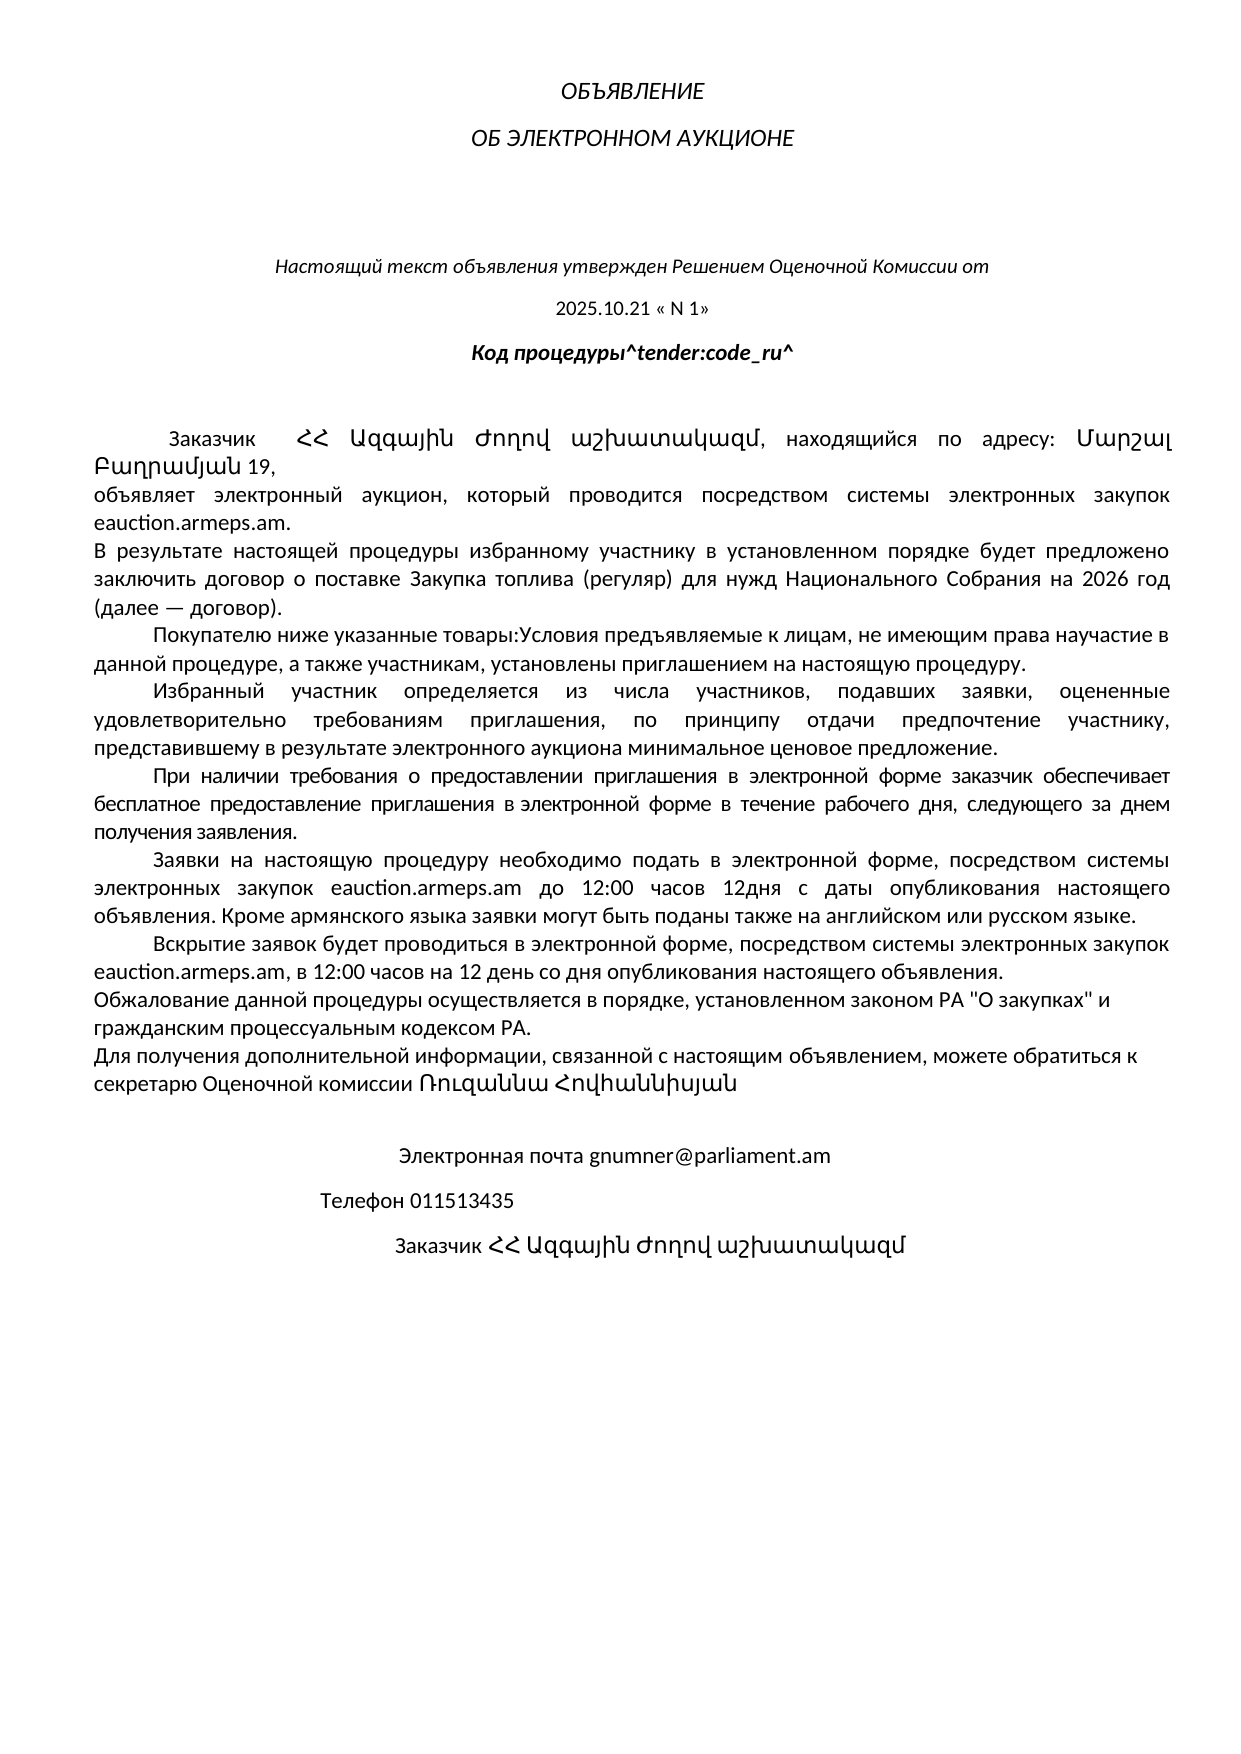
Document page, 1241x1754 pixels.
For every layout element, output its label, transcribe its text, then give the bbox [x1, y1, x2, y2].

text 2025.10.21 « N 1» [94, 296, 1171, 321]
text Вскрытие заявок будет проводиться в электронной форме, посредством системы электронных закупок eauction.armeps.am, в 12:00 часов на 12 день со дня опубликования настоящего объявления. [94, 929, 1171, 985]
text Заказчик ՀՀ Ազգային Ժողով աշխատակազմ, находящийся по адресу: Մարշալ Բաղրամյան 19, [94, 424, 1171, 481]
text Телефон 011513435 [271, 1186, 1171, 1214]
text При наличии требования о предоставлении приглашения в электронной форме заказчик обеспечивает бесплатное предоставление приглашения в электронной форме в течение рабочего дня, следующего за днем получения заявления. [94, 761, 1171, 845]
text Обжалование данной процедуры осуществляется в порядке, установленном законом РА "О закупках" и гражданским процессуальным кодексом РА. [94, 985, 1171, 1041]
text Для получения дополнительной информации, связанной с настоящим объявлением, можете обратиться к секретарю Оценочной комиссии Ռուզաննա Հովհաննիսյան [94, 1041, 1171, 1097]
text ОБ ЭЛЕКТРОННОМ АУКЦИОНЕ [94, 122, 1171, 153]
text В результате настоящей процедуры избранному участнику в установленном порядке будет предложено заключить договор о поставке Закупка топлива (регуляр) для нужд Национального Собрания на 2026 год (далее — договор). [94, 537, 1171, 621]
text Заявки на настоящую процедуру необходимо подать в электронной форме, посредством системы электронных закупок eauction.armeps.am до 12:00 часов 12дня с даты опубликования настоящего объявления. Кроме армянского языка заявки могут быть поданы также на английском или русском языке. [94, 845, 1171, 929]
text Заказчик ՀՀ Ազգային Ժողով աշխատակազմ [94, 1231, 1172, 1259]
text Покупателю ниже указанные товары:Условия предъявляемые к лицам, не имеющим права научастие в данной процедуре, а также участникам, установлены приглашением на настоящую процедуру. [94, 621, 1171, 677]
text Избранный участник определяется из числа участников, подавших заявки, оцененные удовлетворительно требованиям приглашения, по принципу отдачи предпочтение участнику, представившему в результате электронного аукциона минимальное ценовое предложение. [94, 677, 1171, 761]
text Код процедуры^tender:code_ru^ [94, 338, 1171, 366]
text Настоящий текст объявления утвержден Решением Оценочной Комиссии от [94, 253, 1171, 279]
text объявляет электронный аукцион, который проводится посредством системы электронных закупок eauction.armeps.am. [94, 481, 1171, 537]
text Электронная почта gnumner@parliament.am [94, 1142, 1171, 1170]
text ОБЪЯВЛЕНИЕ [94, 75, 1171, 106]
